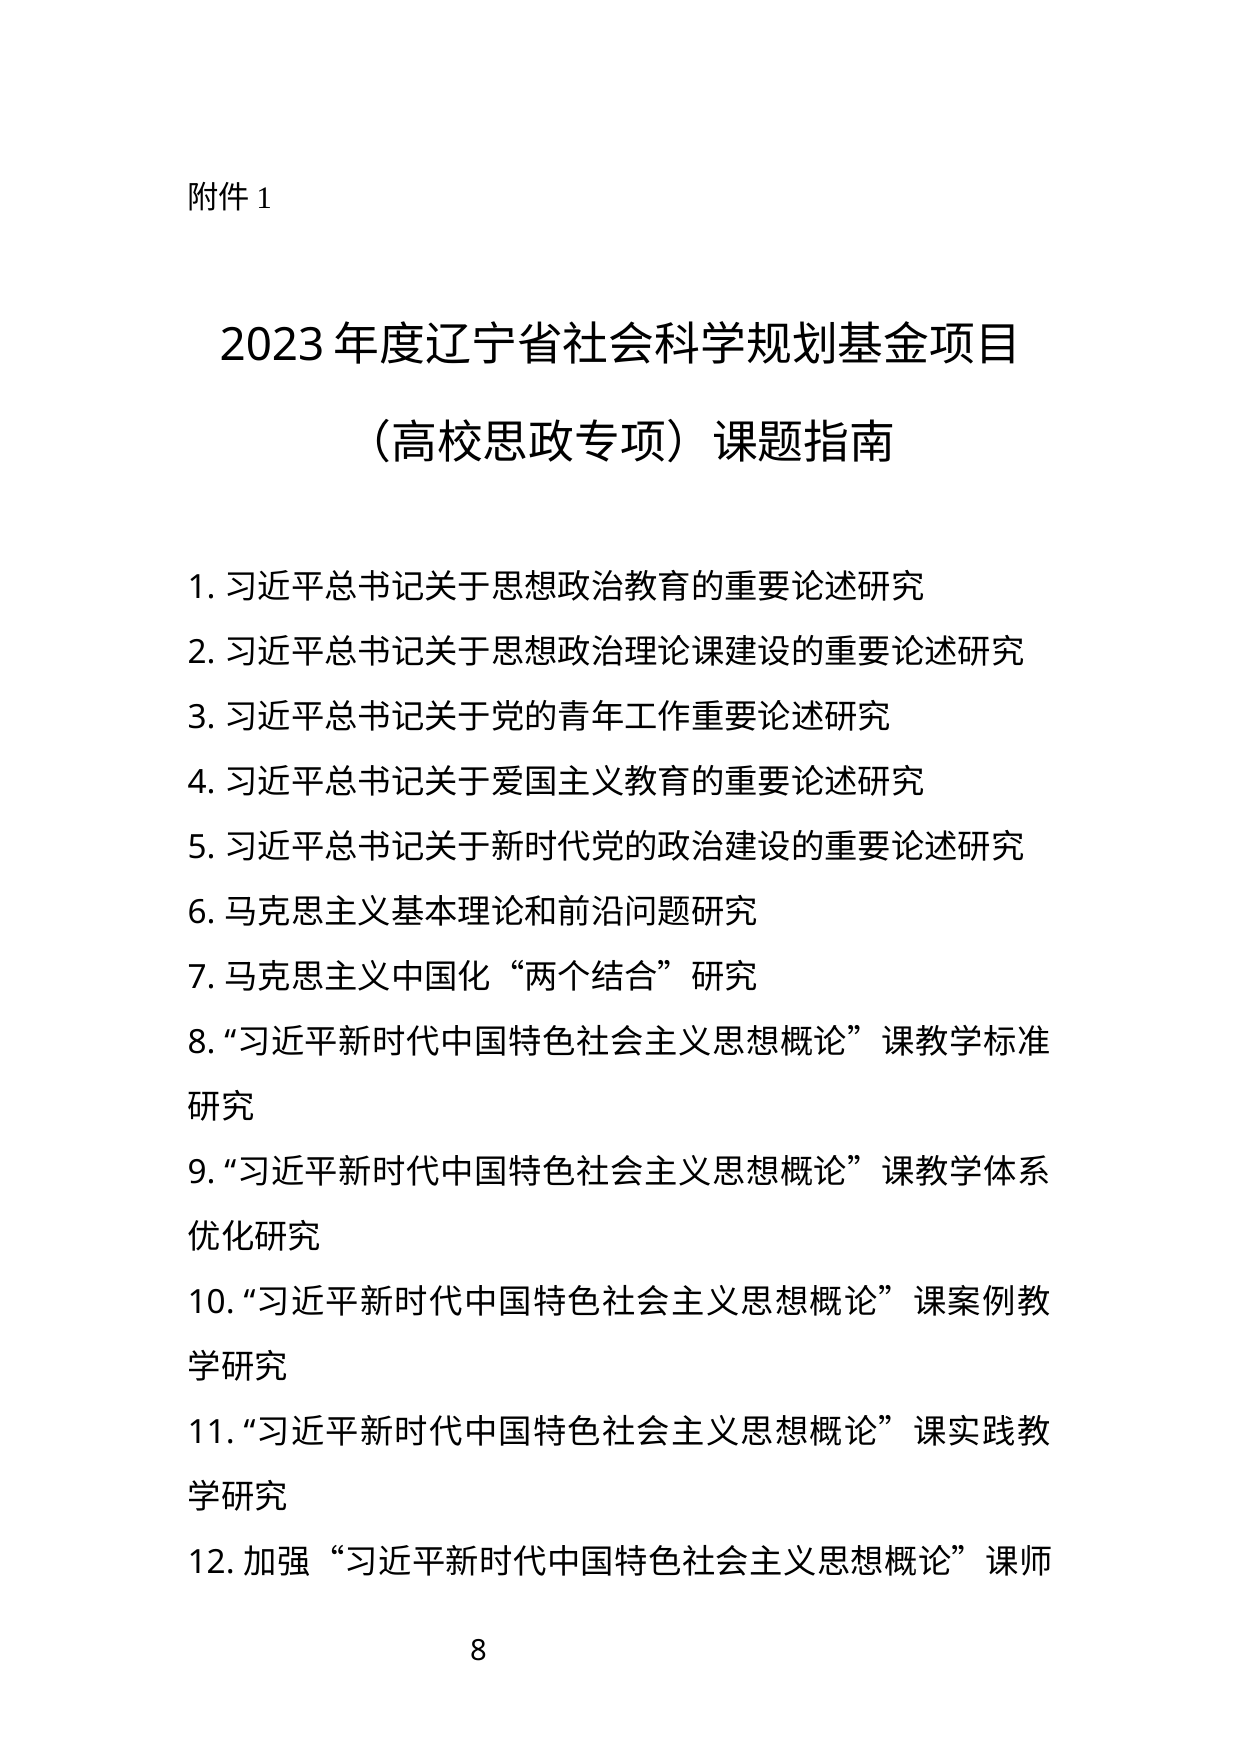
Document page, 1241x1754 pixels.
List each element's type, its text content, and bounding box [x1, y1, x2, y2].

list “习近平新时代中国特色社会主义思想概论”课教学体系优化研究 [187, 1137, 1053, 1267]
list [187, 1527, 1053, 1592]
list “习近平新时代中国特色社会主义思想概论”课案例教学研究 [187, 1267, 1053, 1397]
list 习近平总书记关于党的青年工作重要论述研究 [187, 682, 1053, 747]
list 习近平总书记关于思想政治教育的重要论述研究 [187, 552, 1053, 617]
list 马克思主义中国化“两个结合”研究 [187, 942, 1053, 1007]
list “习近平新时代中国特色社会主义思想概论”课实践教学研究 [187, 1397, 1053, 1527]
list 习近平总书记关于思想政治理论课建设的重要论述研究 [187, 617, 1053, 682]
text 2023年度辽宁省社会科学规划基金项目 [187, 292, 1053, 389]
list “习近平新时代中国特色社会主义思想概论”课教学标准研究 [187, 1007, 1053, 1137]
list 马克思主义基本理论和前沿问题研究 [187, 877, 1053, 942]
list 习近平总书记关于爱国主义教育的重要论述研究 [187, 747, 1053, 812]
text 附件1 [187, 162, 1053, 227]
text （高校思政专项）课题指南 [187, 389, 1053, 487]
list 习近平总书记关于新时代党的政治建设的重要论述研究 [187, 812, 1053, 877]
